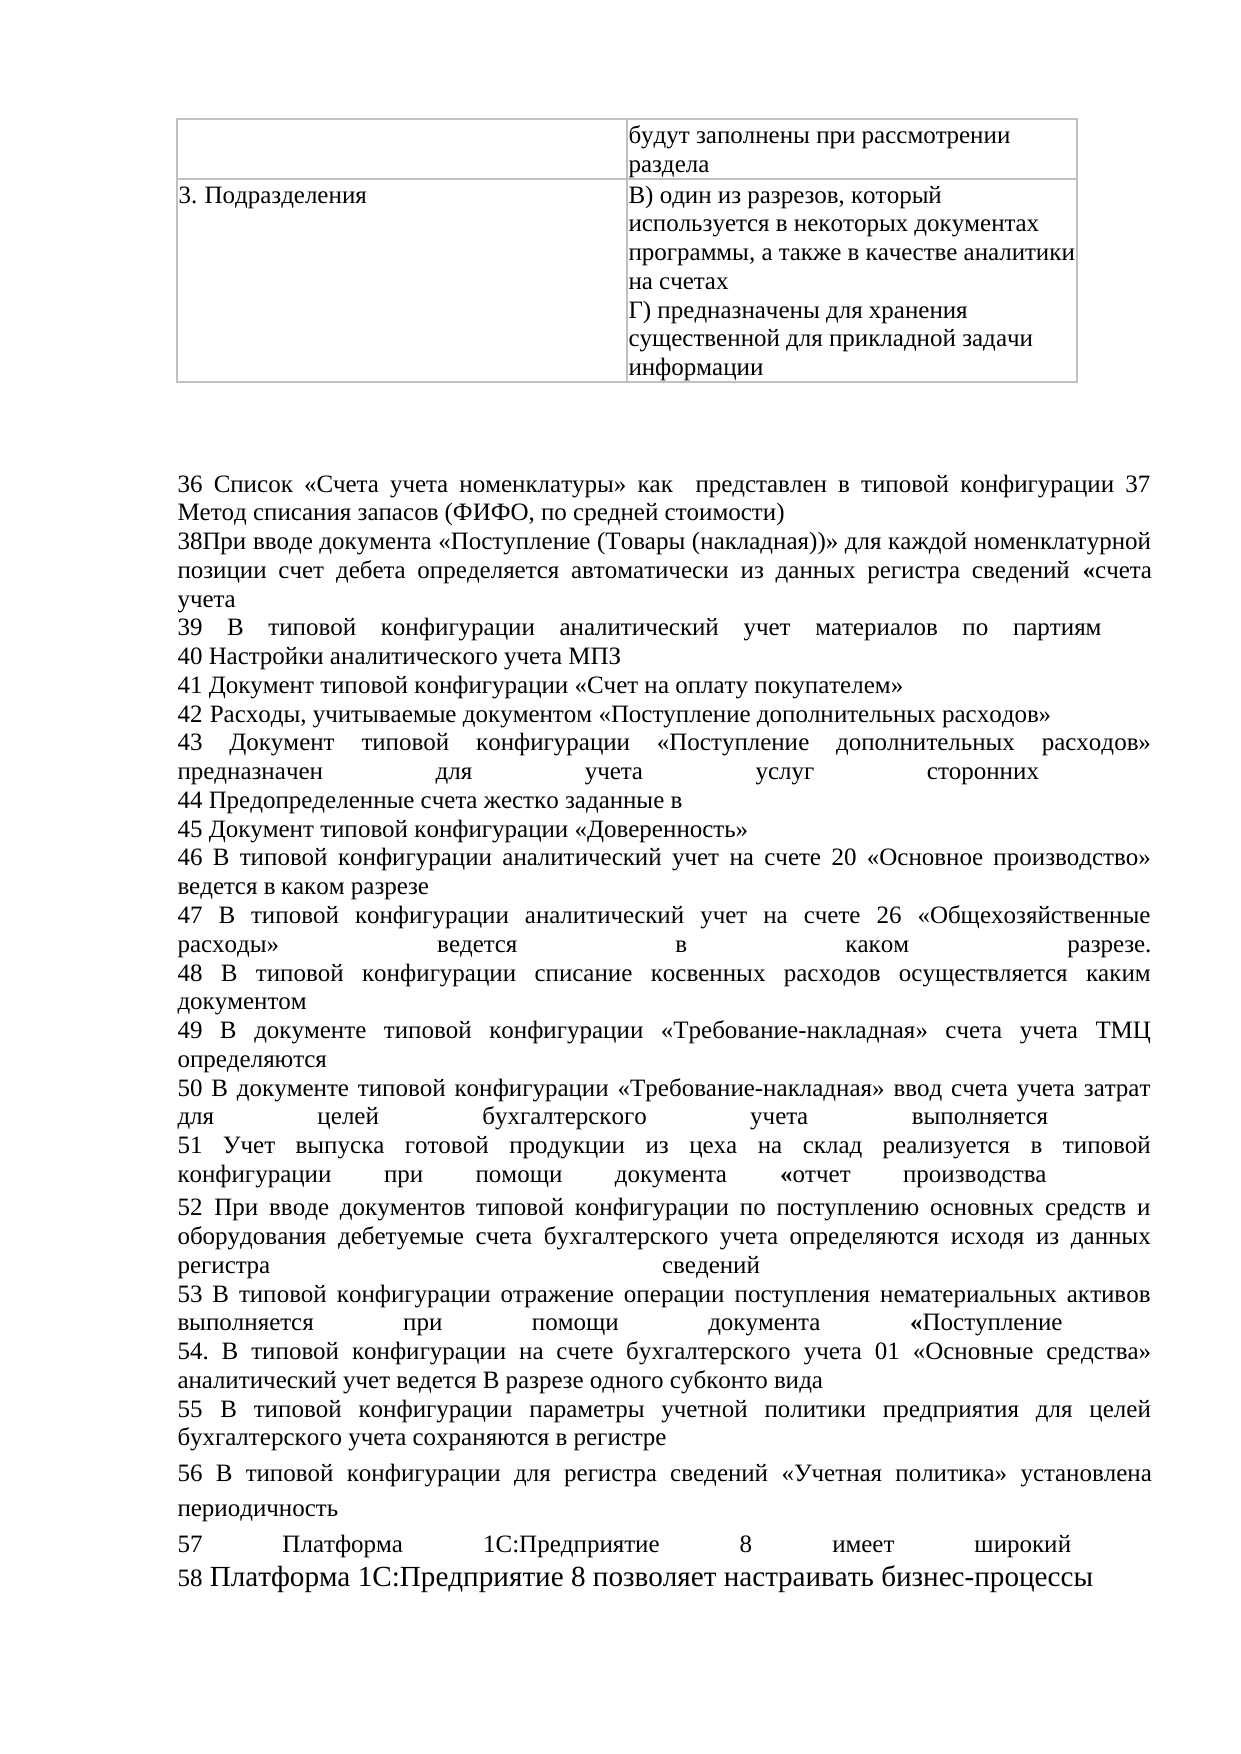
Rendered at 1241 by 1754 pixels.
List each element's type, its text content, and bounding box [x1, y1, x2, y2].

text 50 В документе типовой конфигурации «Требование-накладная» ввод счета учета затрат для целей бухгалтерского учета выполняется 51 Учет выпуска готовой продукции из цеха на склад реализуется в типовой конфигурации при помощи документа «отчет производства 52 При вводе документов типовой конфигурации по поступлению основных средств и оборудования дебетуемые счета бухгалтерского учета определяются исходя из данных регистра сведений 53 В типовой конфигурации отражение операции поступления нематериальных активов выполняется при помощи документа «Поступление 54. В типовой конфигурации на счете бухгалтерского учета 01 «Основные средства» аналитический учет ведется В разрезе одного субконто вида [177, 1073, 1152, 1394]
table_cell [628, 120, 1076, 178]
text 56 В типовой конфигурации для регистра сведений «Учетная политика» установлена периодичность [177, 1451, 1152, 1522]
text 47 В типовой конфигурации аналитический учет на счете 26 «Общехозяйственные расходы» ведется в каком разрезе. 48 В типовой конфигурации списание косвенных расходов осуществляется каким документом [177, 900, 1152, 1015]
text 55 В типовой конфигурации параметры учетной политики предприятия для целей бухгалтерского учета сохраняются в регистре [177, 1394, 1152, 1451]
text 46 В типовой конфигурации аналитический учет на счете 20 «Основное производство» ведется в каком разрезе [177, 842, 1152, 900]
text 49 В документе типовой конфигурации «Требование-накладная» счета учета ТМЦ определяются [177, 1015, 1152, 1073]
text 38При вводе документа «Поступление (Товары (накладная))» для каждой номенклатурной позиции счет дебета определяется автоматически из данных регистра сведений «счета учета 39 В типовой конфигурации аналитический учет материалов по партиям 40 Настройки аналитического учета МПЗ [177, 526, 1152, 670]
text 57 Платформа 1С:Предприятие 8 имеет широкий 58 Платформа 1С:Предприятие 8 позволяет настраивать бизнес-процессы [177, 1522, 1152, 1593]
text 41 Документ типовой конфигурации «Счет на оплату покупателем» [177, 670, 1152, 699]
table_cell 3. Подразделения [178, 180, 626, 381]
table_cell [178, 120, 626, 178]
text 36 Список «Счета учета номенклатуры» как представлен в типовой конфигурации 37 Метод списания запасов (ФИФО, по средней стоимости) [177, 469, 1152, 526]
text 42 Расходы, учитываемые документом «Поступление дополнительных расходов» [177, 699, 1152, 727]
table_cell В) один из разрезов, который используется в некоторых документах программы, а также в качестве аналитики на счетах Г) предназначены для хранения существенной для прикладной задачи информации [628, 180, 1076, 381]
text 45 Документ типовой конфигурации «Доверенность» [177, 814, 1152, 842]
text 43 Документ типовой конфигурации «Поступление дополнительных расходов» предназначен для учета услуг сторонних 44 Предопределенные счета жестко заданные в [177, 727, 1152, 814]
